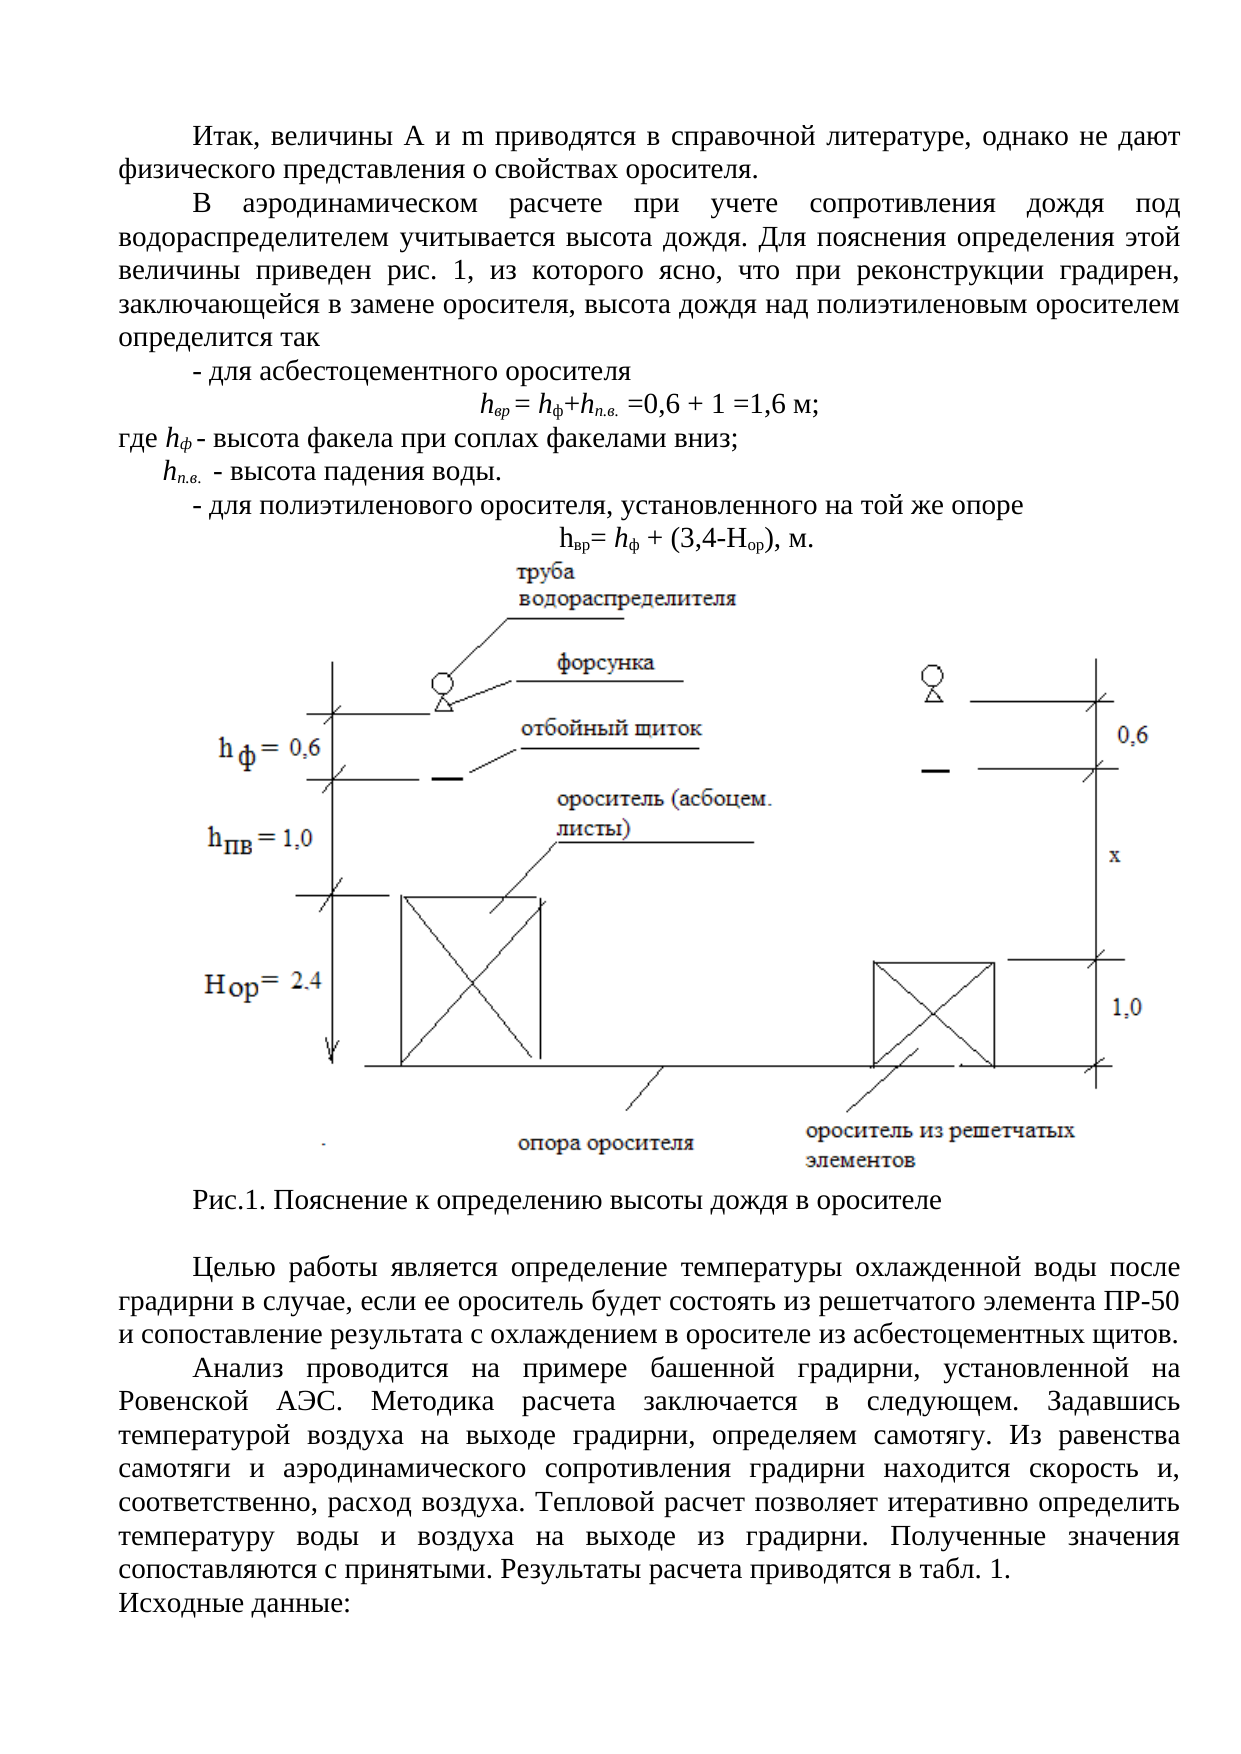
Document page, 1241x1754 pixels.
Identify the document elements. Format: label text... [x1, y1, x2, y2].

text Анализ проводится на примере башенной градирни, установленной на Ровенской АЭС. Методика расчета заключается в следующем. Задавшись температурой воздуха на выходе градирни, определяем самотягу. Из равенства самотяги и аэродинамического сопротивления градирни находится скорость и, соответственно, расход воздуха. Тепловой расчет позволяет итеративно определить температуру воды и воздуха на выходе из градирни. Полученные значения сопоставляются с принятыми. Результаты расчета приводятся в табл. 1. [118, 1350, 1181, 1585]
text Рис.1. Пояснение к определению высоты дождя в оросителе [118, 1182, 1181, 1216]
text hвр = hф+hп.в. =0,6 + 1 =1,6 м; [118, 386, 1181, 420]
text Итак, величины А и m приводятся в справочной литературе, однако не дают физического представления о свойствах оросителя. [118, 118, 1181, 185]
text hвр= hф + (3,4-Нор), м. [118, 521, 1181, 554]
picture [192, 554, 1155, 1183]
text где hф - высота факела при соплах факелами вниз; [118, 420, 1181, 453]
text - для полиэтиленового оросителя, установленного на той же опоре [118, 487, 1181, 521]
text Исходные данные: [118, 1585, 1181, 1618]
text В аэродинамическом расчете при учете сопротивления дождя под водораспределителем учитывается высота дождя. Для пояснения определения этой величины приведен рис. 1, из которого ясно, что при реконструкции градирен, заключающейся в замене оросителя, высота дождя над полиэтиленовым оросителем определится так [118, 185, 1181, 353]
text - для асбестоцементного оросителя [118, 353, 1181, 386]
text hп.в. - высота падения воды. [118, 453, 1181, 487]
text Целью работы является определение температуры охлажденной воды после градирни в случае, если ее ороситель будет состоять из решетчатого элемента ПР-50 и сопоставление результата с охлаждением в оросителе из асбестоцементных щитов. [118, 1249, 1181, 1350]
